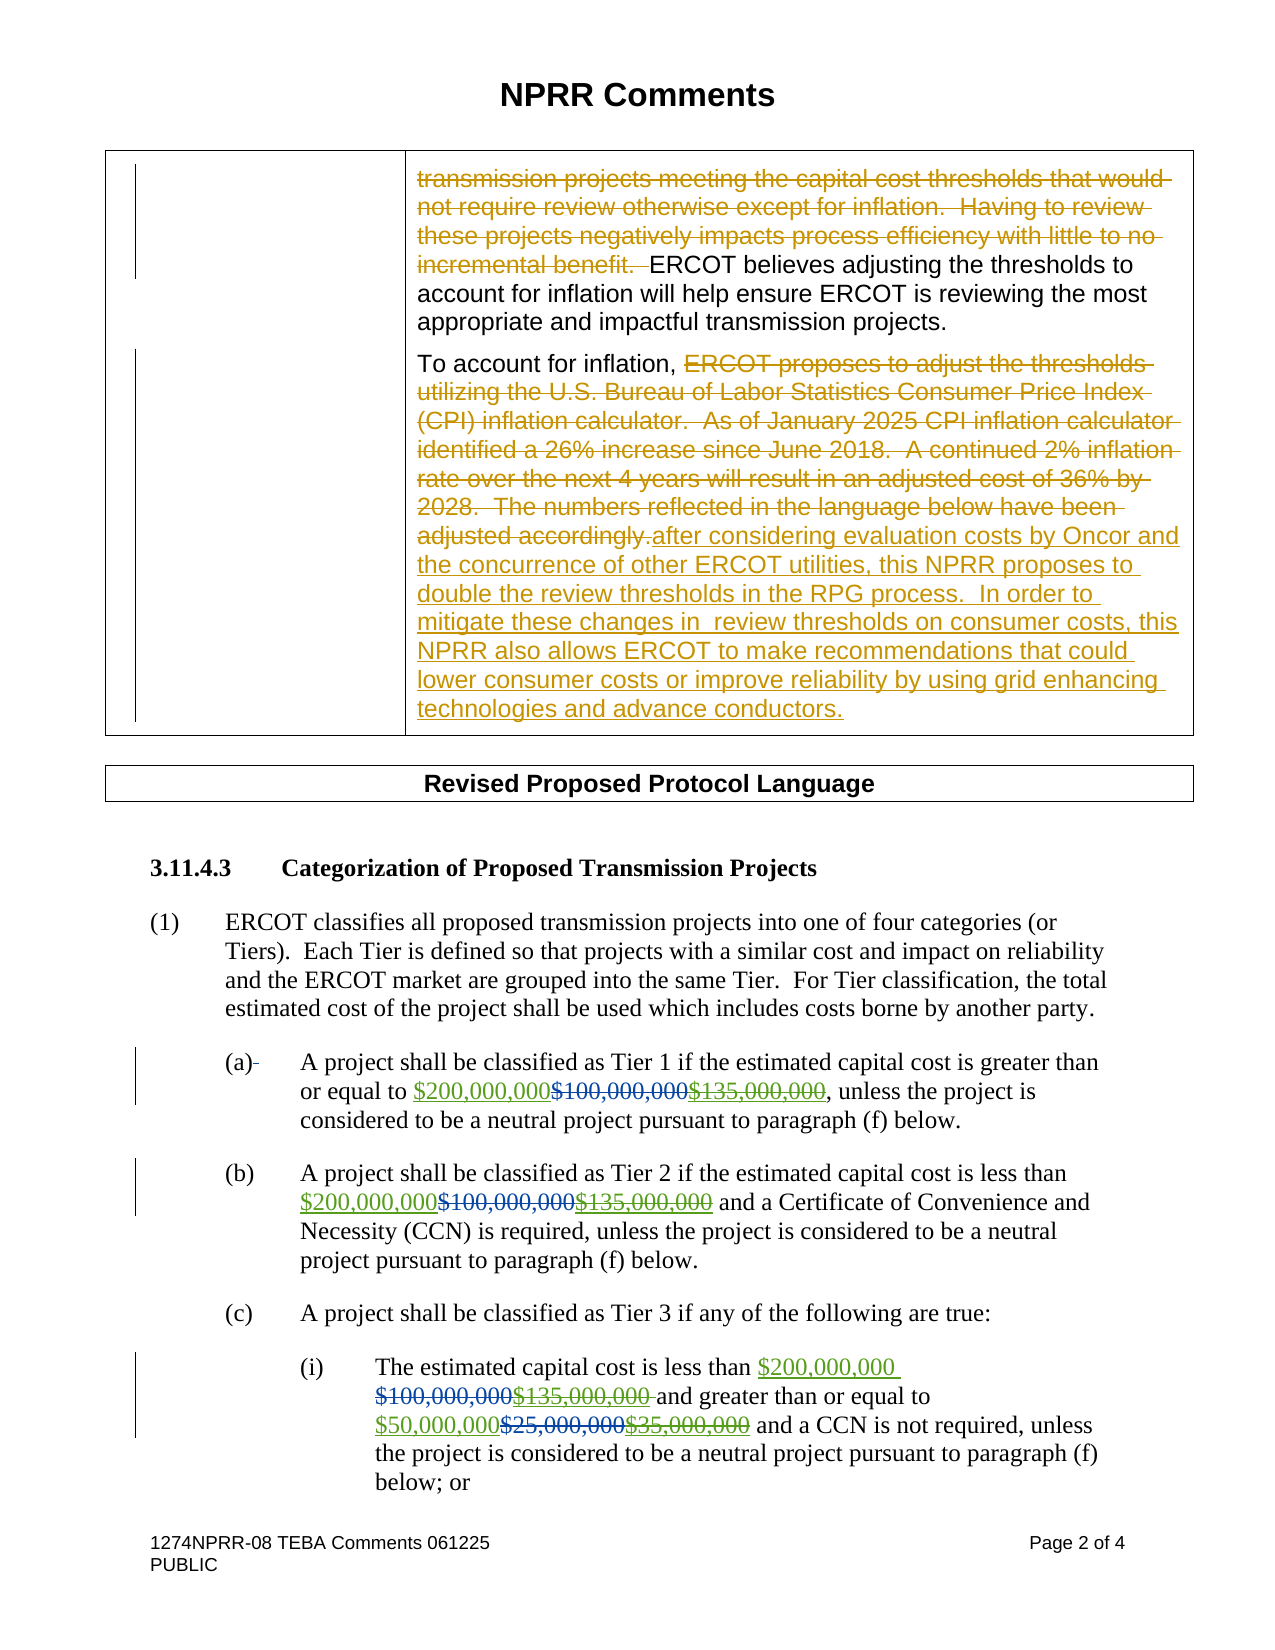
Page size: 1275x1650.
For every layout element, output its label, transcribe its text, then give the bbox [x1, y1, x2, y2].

text (a) A project shall be classified as Tier 1 if the estimated capital cost is greater than or equal to , unless the project is considered to be a neutral project pursuant to paragraph (f) below. [225, 1047, 1125, 1133]
text 3.11.4.3 Categorization of Proposed Transmission Projects [150, 853, 1125, 882]
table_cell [406, 151, 1193, 735]
table_header Revised Proposed Protocol Language [106, 766, 1193, 801]
text (i) The estimated capital cost is less than and greater than or equal to and a CCN is not required, unless the project is considered to be a neutral project pursuant to paragraph (f) below; or [300, 1352, 1125, 1496]
text (b) A project shall be classified as Tier 2 if the estimated capital cost is less than and a Certificate of Convenience and Necessity (CCN) is required, unless the project is considered to be a neutral project pursuant to paragraph (f) below. [225, 1158, 1125, 1273]
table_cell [106, 151, 405, 735]
text (1) ERCOT classifies all proposed transmission projects into one of four categories (or Tiers). Each Tier is defined so that projects with a similar cost and impact on reliability and the ERCOT market are grouped into the same Tier. For Tier classification, the total estimated cost of the project shall be used which includes costs borne by another party. [150, 907, 1125, 1022]
text (c) A project shall be classified as Tier 3 if any of the following are true: [225, 1298, 1125, 1327]
